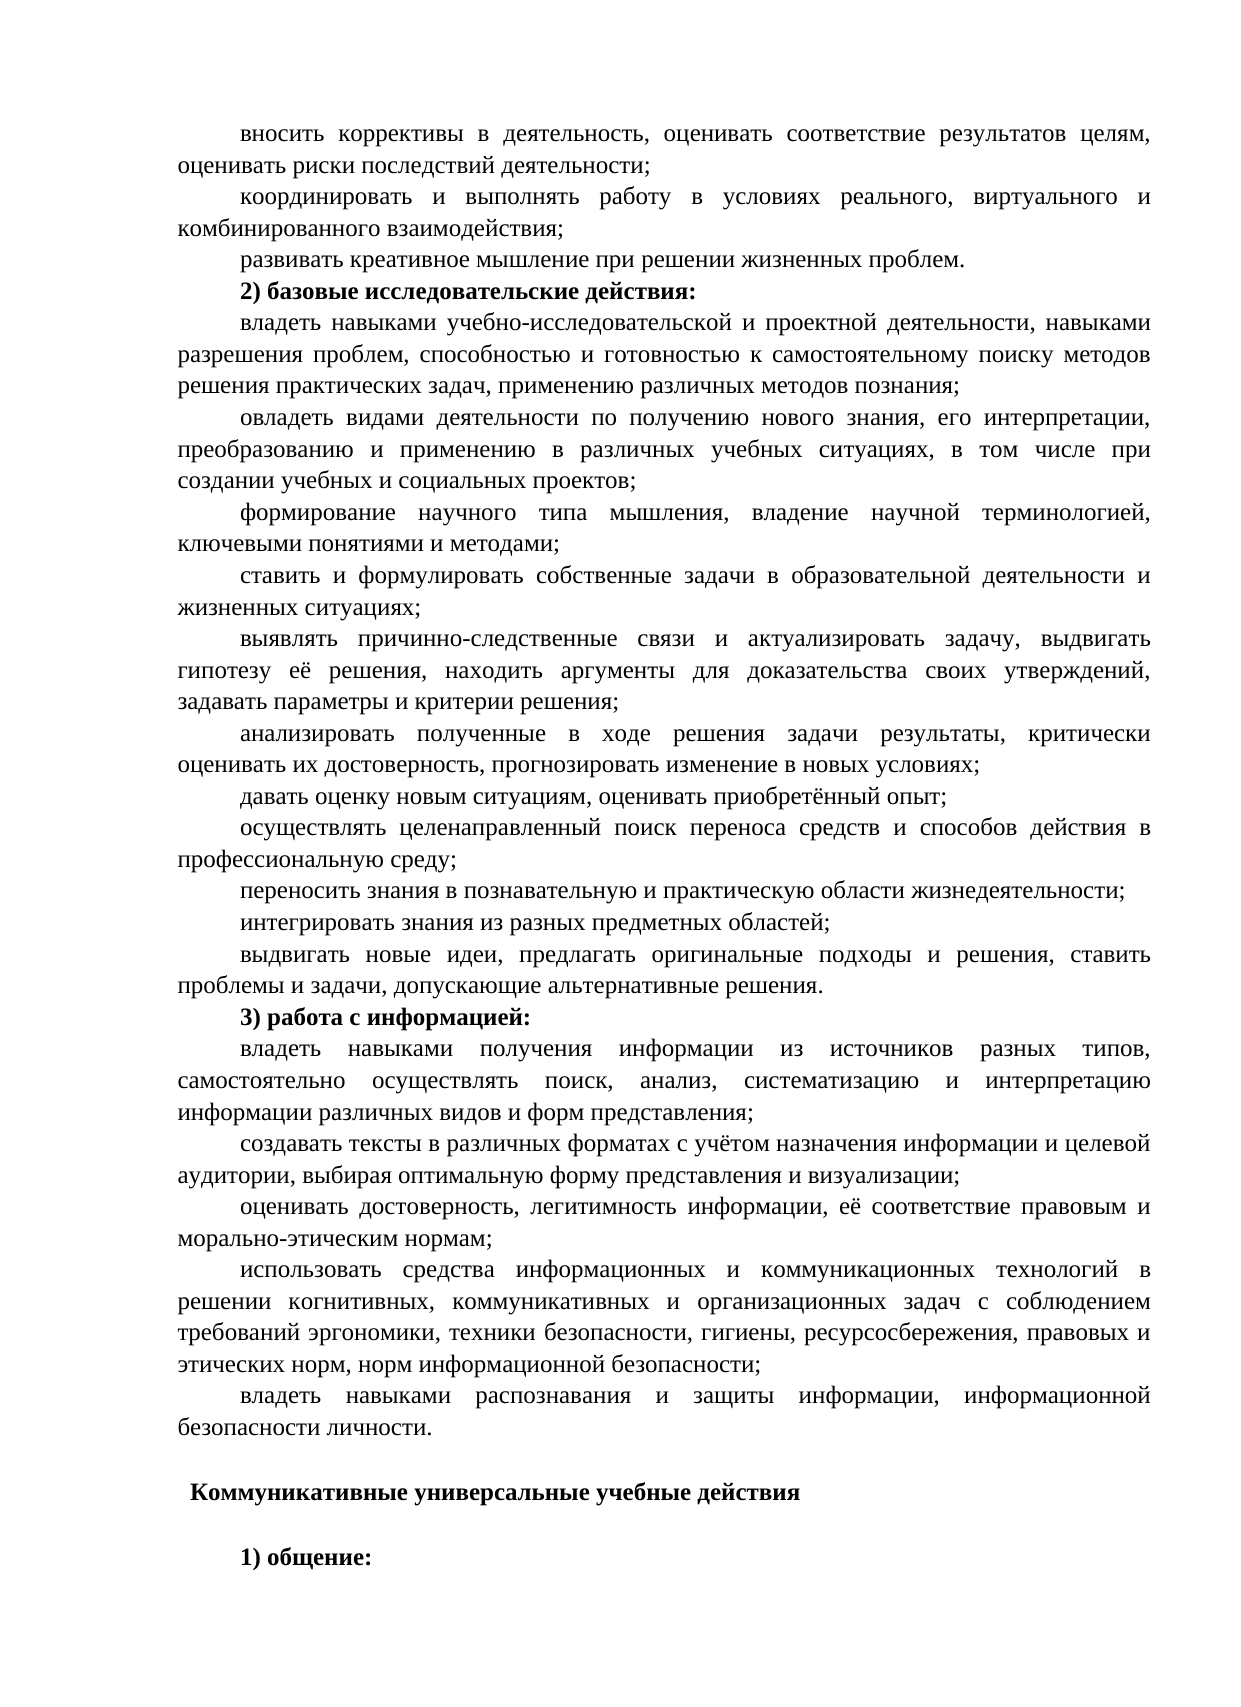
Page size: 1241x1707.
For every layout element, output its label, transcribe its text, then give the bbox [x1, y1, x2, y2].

text выдвигать новые идеи, предлагать оригинальные подходы и решения, ставить проблемы и задачи, допускающие альтернативные решения. [177, 939, 1152, 999]
text овладеть видами деятельности по получению нового знания, его интерпретации, преобразованию и применению в различных учебных ситуациях, в том числе при создании учебных и социальных проектов; [177, 402, 1152, 494]
text формирование научного типа мышления, владение научной терминологией, ключевыми понятиями и методами; [177, 497, 1152, 557]
text создавать тексты в различных форматах с учётом назначения информации и целевой аудитории, выбирая оптимальную форму представления и визуализации; [177, 1128, 1152, 1188]
text владеть навыками учебно-исследовательской и проектной деятельности, навыками разрешения проблем, способностью и готовностью к самостоятельному поиску методов решения практических задач, применению различных методов познания; [177, 307, 1152, 399]
text интегрировать знания из разных предметных областей; [177, 907, 1152, 936]
text осуществлять целенаправленный поиск переноса средств и способов действия в профессиональную среду; [177, 812, 1152, 873]
text анализировать полученные в ходе решения задачи результаты, критически оценивать их достоверность, прогнозировать изменение в новых условиях; [177, 718, 1152, 778]
text 3) работа с информацией: [177, 1002, 1152, 1031]
text выявлять причинно-следственные связи и актуализировать задачу, выдвигать гипотезу её решения, находить аргументы для доказательства своих утверждений, задавать параметры и критерии решения; [177, 623, 1152, 715]
text переносить знания в познавательную и практическую области жизнедеятельности; [177, 876, 1152, 904]
text ставить и формулировать собственные задачи в образовательной деятельности и жизненных ситуациях; [177, 560, 1152, 620]
text 1) общение: [177, 1542, 1152, 1571]
text координировать и выполнять работу в условиях реального, виртуального и комбинированного взаимодействия; [177, 181, 1152, 242]
text использовать средства информационных и коммуникационных технологий в решении когнитивных, коммуникативных и организационных задач с соблюдением требований эргономики, техники безопасности, гигиены, ресурсосбережения, правовых и этических норм, норм информационной безопасности; [177, 1254, 1152, 1378]
text оценивать достоверность, легитимность информации, её соответствие правовым и морально-этическим нормам; [177, 1191, 1152, 1252]
text 2) базовые исследовательские действия: [177, 276, 1152, 305]
text владеть навыками получения информации из источников разных типов, самостоятельно осуществлять поиск, анализ, систематизацию и интерпретацию информации различных видов и форм представления; [177, 1033, 1152, 1125]
text развивать креативное мышление при решении жизненных проблем. [177, 244, 1152, 273]
text владеть навыками распознавания и защиты информации, информационной безопасности личности. [177, 1381, 1152, 1441]
text вносить коррективы в деятельность, оценивать соответствие результатов целям, оценивать риски последствий деятельности; [177, 118, 1152, 178]
text Коммуникативные универсальные учебные действия [190, 1477, 1152, 1506]
text давать оценку новым ситуациям, оценивать приобретённый опыт; [177, 781, 1152, 810]
